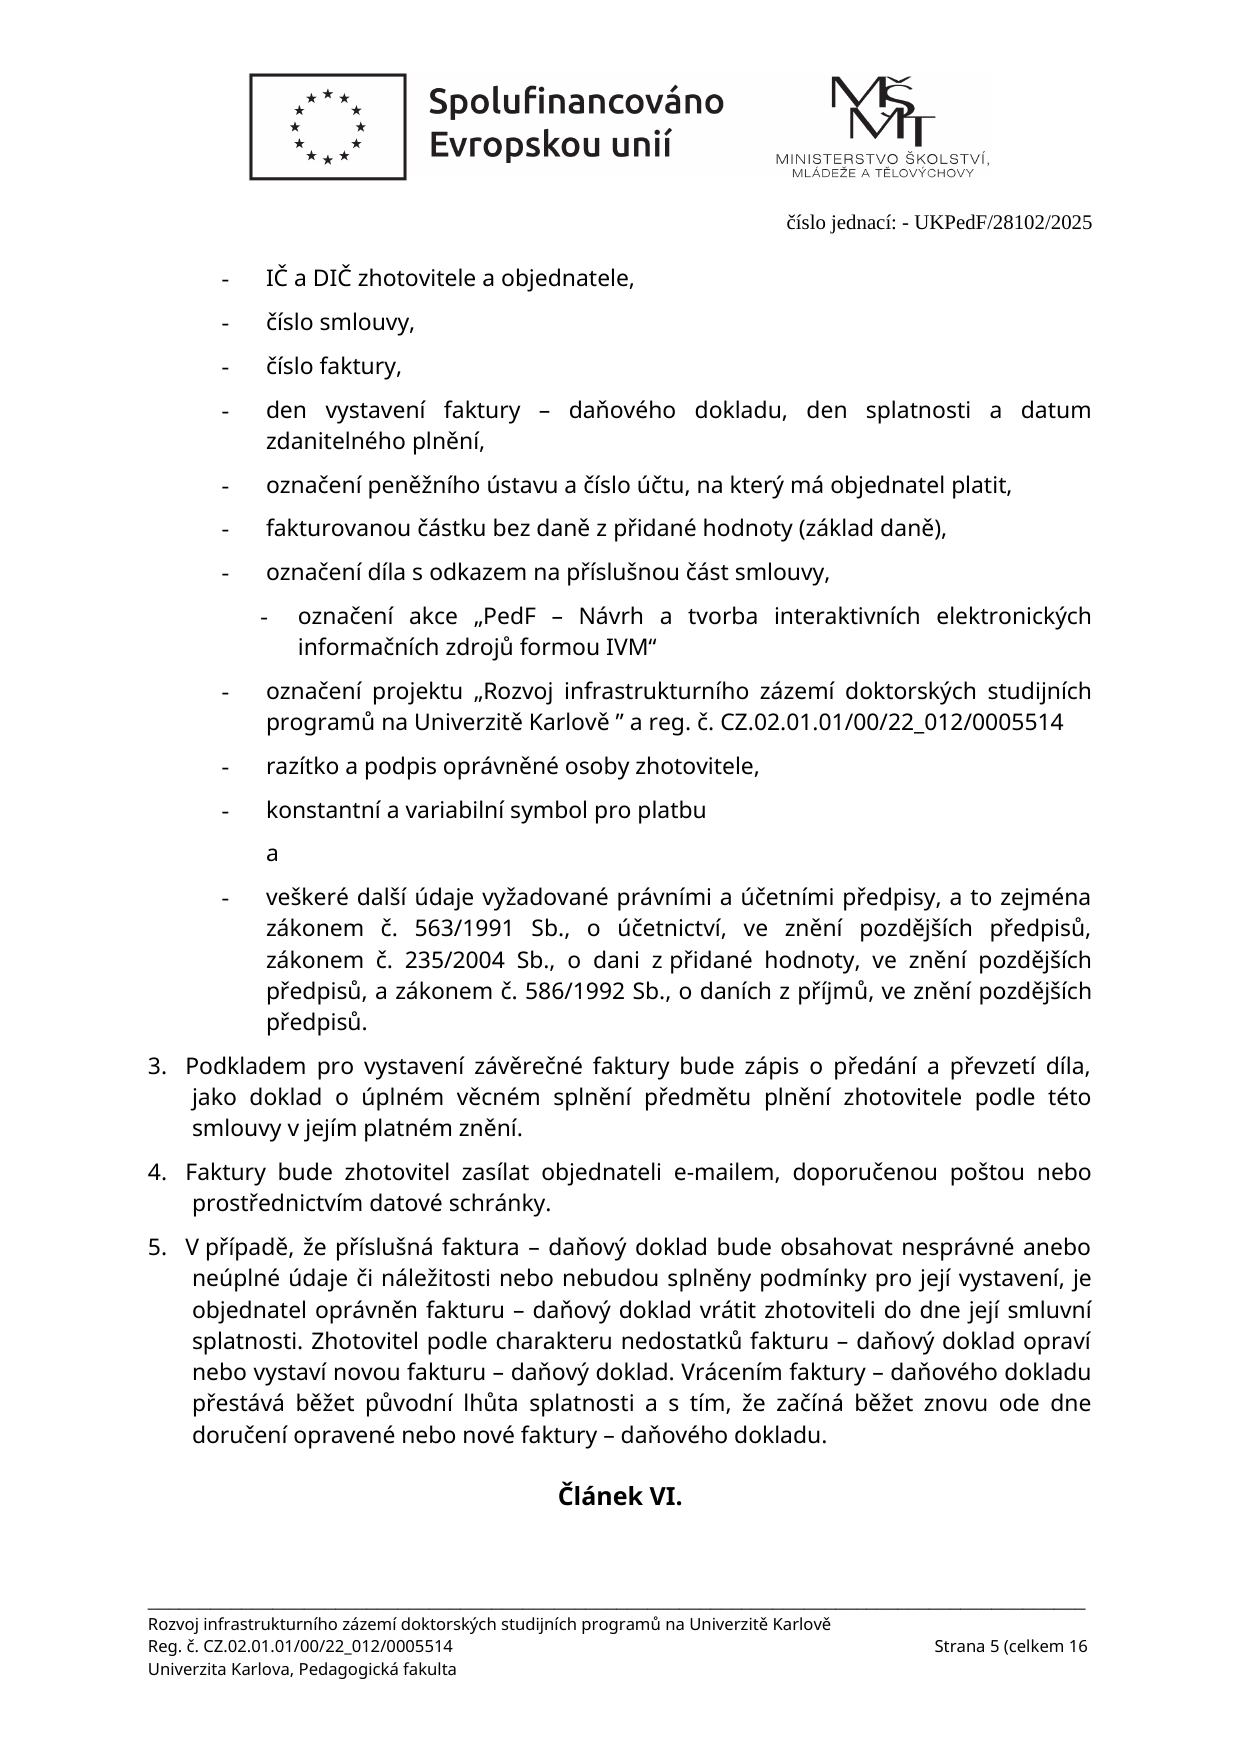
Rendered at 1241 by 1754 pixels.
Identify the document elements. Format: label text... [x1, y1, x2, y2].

list konstantní a variabilní symbol pro platbu [221, 794, 1093, 825]
list razítko a podpis oprávněné osoby zhotovitele, [221, 750, 1093, 781]
list označení peněžního ústavu a číslo účtu, na který má objednatel platit, [221, 469, 1093, 500]
list Podkladem pro vystavení závěrečné faktury bude zápis o předání a převzetí díla, jako doklad o úplném věcném splnění předmětu plnění zhotovitele podle této smlouvy v jejím platném znění. [148, 1050, 1093, 1144]
list IČ a DIČ zhotovitele a objednatele, [221, 262, 1093, 294]
list označení díla s odkazem na příslušnou část smlouvy, [221, 556, 1093, 587]
picture [248, 73, 992, 181]
list V případě, že příslušná faktura – daňový doklad bude obsahovat nesprávné anebo neúplné údaje či náležitosti nebo nebudou splněny podmínky pro její vystavení, je objednatel oprávněn fakturu – daňový doklad vrátit zhotoviteli do dne její smluvní splatnosti. Zhotovitel podle charakteru nedostatků fakturu – daňový doklad opraví nebo vystaví novou fakturu – daňový doklad. Vrácením faktury – daňového dokladu přestává běžet původní lhůta splatnosti a s tím, že začíná běžet znovu ode dne doručení opravené nebo nové faktury – daňového dokladu. [148, 1231, 1093, 1450]
list fakturovanou částku bez daně z přidané hodnoty (základ daně), [221, 512, 1093, 544]
text a [266, 837, 1093, 869]
list označení akce „PedF – Návrh a tvorba interaktivních elektronických informačních zdrojů formou IVM“ [260, 600, 1093, 662]
list den vystavení faktury – daňového dokladu, den splatnosti a datum zdanitelného plnění, [221, 394, 1093, 456]
list Faktury bude zhotovitel zasílat objednateli e-mailem, doporučenou poštou nebo prostřednictvím datové schránky. [148, 1156, 1093, 1219]
list označení projektu „Rozvoj infrastrukturního zázemí doktorských studijních programů na Univerzitě Karlově ” a reg. č. CZ.02.01.01/00/22_012/0005514 [221, 675, 1093, 737]
list číslo faktury, [221, 350, 1093, 381]
list veškeré další údaje vyžadované právními a účetními předpisy, a to zejména zákonem č. 563/1991 Sb., o účetnictví, ve znění pozdějších předpisů, zákonem č. 235/2004 Sb., o dani z přidané hodnoty, ve znění pozdějších předpisů, a zákonem č. 586/1992 Sb., o daních z příjmů, ve znění pozdějších předpisů. [221, 881, 1093, 1037]
list číslo smlouvy, [221, 306, 1093, 337]
text Článek VI. [148, 1479, 1093, 1513]
